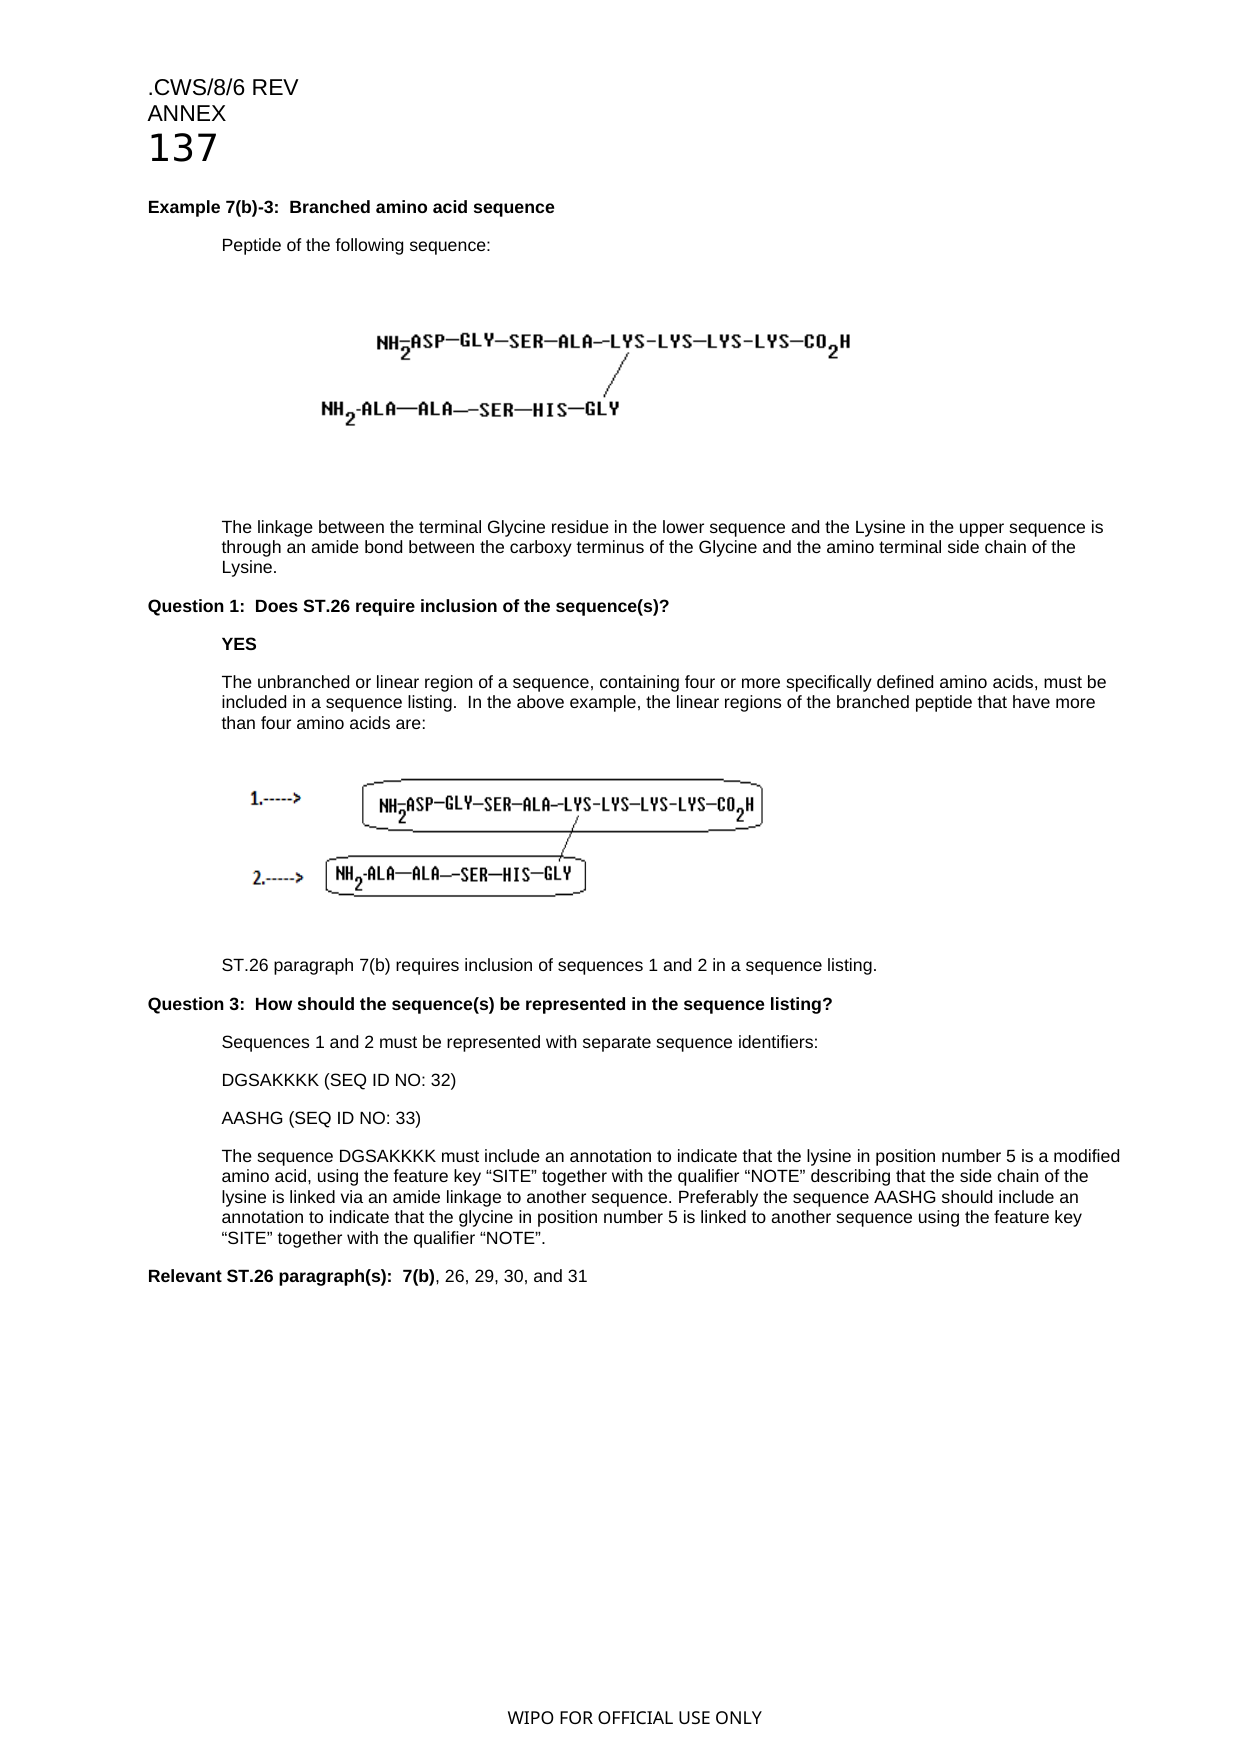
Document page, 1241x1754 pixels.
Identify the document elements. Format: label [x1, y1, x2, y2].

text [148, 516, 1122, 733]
picture [221, 750, 778, 920]
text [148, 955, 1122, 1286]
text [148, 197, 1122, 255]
picture [297, 272, 972, 499]
